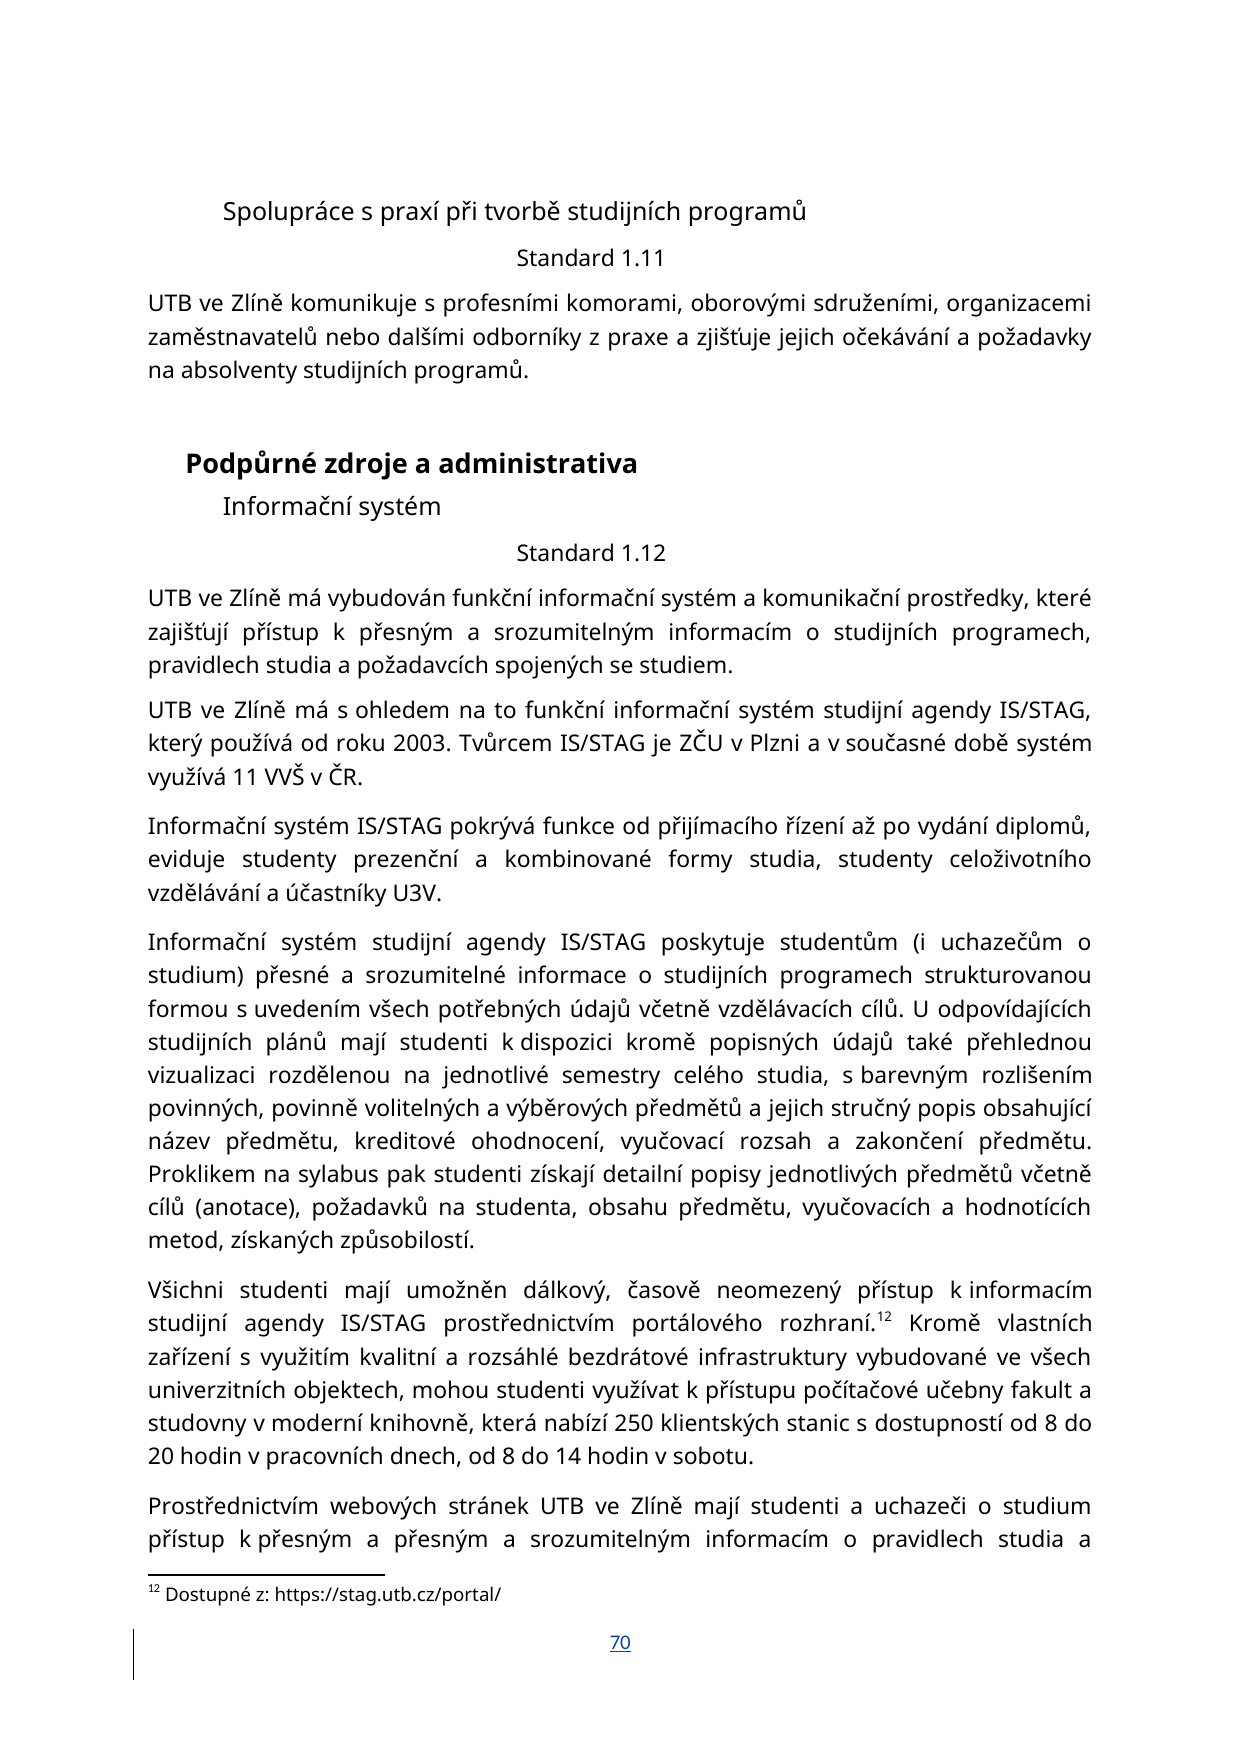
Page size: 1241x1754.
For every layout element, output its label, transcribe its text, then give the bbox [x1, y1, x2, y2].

text Podpůrné zdroje a administrativa [185, 445, 1093, 482]
text Informační systém [223, 488, 1093, 522]
text UTB ve Zlíně komunikuje s profesními komorami, oborovými sdruženími, organizacemi zaměstnavatelů nebo dalšími odborníky z praxe a zjišťuje jejich očekávání a požadavky na absolventy studijních programů. [148, 287, 1093, 385]
text Informační systém studijní agendy IS/STAG poskytuje studentům (i uchazečům o studium) přesné a srozumitelné informace o studijních programech strukturovanou formou s uvedením všech potřebných údajů včetně vzdělávacích cílů. U odpovídajících studijních plánů mají studenti k dispozici kromě popisných údajů také přehlednou vizualizaci rozdělenou na jednotlivé semestry celého studia, s barevným rozlišením povinných, povinně volitelných a výběrových předmětů a jejich stručný popis obsahující název předmětu, kreditové ohodnocení, vyučovací rozsah a zakončení předmětu. Proklikem na sylabus pak studenti získají detailní popisy jednotlivých předmětů včetně cílů (anotace), požadavků na studenta, obsahu předmětu, vyučovacích a hodnotících metod, získaných způsobilostí. [148, 926, 1093, 1256]
text UTB ve Zlíně má vybudován funkční informační systém a komunikační prostředky, které zajišťují přístup k přesným a srozumitelným informacím o studijních programech, pravidlech studia a požadavcích spojených se studiem. [148, 582, 1093, 680]
text Standard 1.12 [148, 537, 1093, 568]
text Standard 1.11 [148, 242, 1093, 273]
text Spolupráce s praxí při tvorbě studijních programů [223, 193, 1093, 227]
text Informační systém IS/STAG pokrývá funkce od přijímacího řízení až po vydání diplomů, eviduje studenty prezenční a kombinované formy studia, studenty celoživotního vzdělávání a účastníky U3V. [148, 810, 1093, 908]
text Všichni studenti mají umožněn dálkový, časově neomezený přístup k informacím studijní agendy IS/STAG prostřednictvím portálového rozhraní. Kromě vlastních zařízení s využitím kvalitní a rozsáhlé bezdrátové infrastruktury vybudované ve všech univerzitních objektech, mohou studenti využívat k přístupu počítačové učebny fakult a studovny v moderní knihovně, která nabízí 250 klientských stanic s dostupností od 8 do 20 hodin v pracovních dnech, od 8 do 14 hodin v sobotu. [148, 1274, 1093, 1471]
text UTB ve Zlíně má s ohledem na to funkční informační systém studijní agendy IS/STAG, který používá od roku 2003. Tvůrcem IS/STAG je ZČU v Plzni a v současné době systém využívá 11 VVŠ v ČR. [148, 694, 1093, 792]
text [148, 1489, 1093, 1554]
